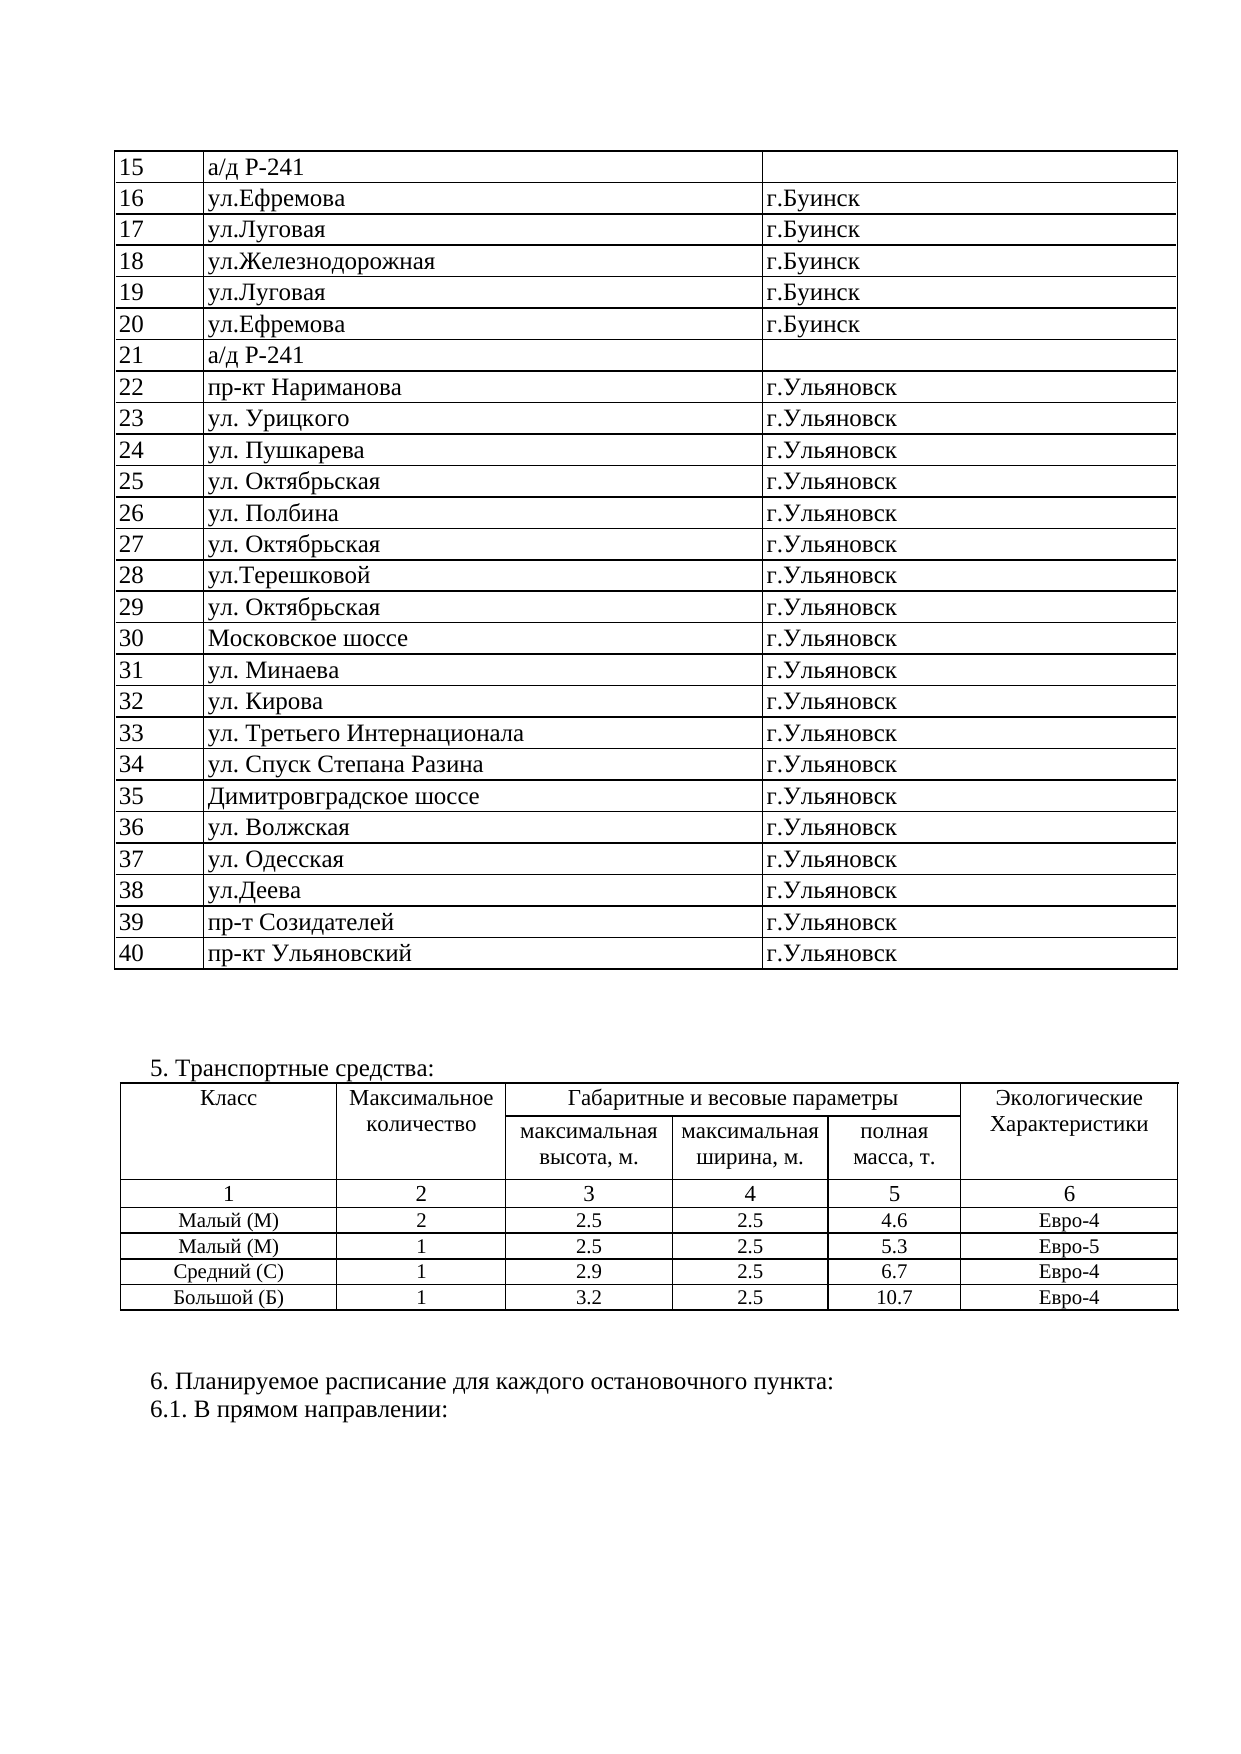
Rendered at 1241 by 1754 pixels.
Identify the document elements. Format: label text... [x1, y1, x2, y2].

table_cell 2 [337, 1208, 505, 1232]
table_cell 16 [115, 183, 203, 213]
table_cell ул. Кирова [204, 686, 762, 716]
table_cell 5 [829, 1180, 960, 1207]
table_cell 2.5 [506, 1208, 672, 1232]
table_cell 1 [337, 1234, 505, 1258]
table_cell 6 [961, 1180, 1177, 1207]
text 5. Транспортные средства: [150, 1053, 1090, 1082]
table_cell ул.Деева [204, 875, 762, 905]
table_cell 2.5 [673, 1285, 827, 1309]
table_cell 39 [115, 906, 203, 936]
table_cell Димитровградское шоссе [204, 781, 762, 811]
table_cell г.Ульяновск [763, 496, 1177, 527]
table_cell пр-кт Ульяновский [204, 938, 762, 968]
table_cell 40 [115, 938, 203, 968]
table_cell ул. Урицкого [204, 403, 762, 433]
table_cell 32 [115, 686, 203, 716]
table_cell г.Ульяновск [763, 905, 1177, 936]
table_cell ул. Волжская [204, 812, 762, 842]
table_cell г.Ульяновск [763, 370, 1177, 402]
table_cell 30 [115, 623, 203, 653]
table_cell г.Ульяновск [763, 433, 1177, 464]
table_cell г.Ульяновск [763, 465, 1177, 496]
table_cell ул. Пушкарева [204, 435, 762, 464]
table_cell 6.7 [829, 1260, 960, 1283]
table_cell 2.5 [673, 1208, 827, 1232]
table_cell 15 [115, 152, 203, 181]
table_cell Евро-4 [961, 1208, 1177, 1232]
table_cell Евро-4 [961, 1285, 1177, 1309]
table_cell 4.6 [829, 1208, 960, 1232]
table_cell Московское шоссе [204, 623, 762, 653]
table_cell пр-кт Нариманова [204, 372, 762, 402]
table_cell максимальная ширина, м. [673, 1117, 827, 1179]
table_cell ул.Луговая [204, 215, 762, 244]
table_cell ул.Железнодорожная [204, 246, 762, 276]
table_cell ул.Ефремова [204, 309, 762, 339]
table_cell ул. Минаева [204, 655, 762, 685]
table_cell 28 [115, 560, 203, 590]
table_cell г.Ульяновск [763, 716, 1177, 748]
table_cell г.Ульяновск [763, 559, 1177, 590]
table_cell Средний (С) [121, 1260, 336, 1283]
table_cell полная масса, т. [829, 1117, 960, 1179]
text 6.1. В прямом направлении: [150, 1394, 1090, 1423]
table_cell максимальная высота, м. [506, 1117, 672, 1179]
table_cell 25 [115, 466, 203, 496]
table_cell г.Ульяновск [763, 685, 1177, 716]
table_cell 21 [115, 340, 203, 370]
table_cell ул. Октябрьская [204, 529, 762, 559]
table_cell 2 [337, 1180, 505, 1207]
table_cell Малый (М) [121, 1234, 336, 1258]
table_cell 19 [115, 277, 203, 307]
table_cell 22 [115, 371, 203, 402]
table_header Экологические Характеристики [961, 1084, 1177, 1179]
table_cell г.Ульяновск [763, 528, 1177, 559]
table_cell 33 [115, 717, 203, 748]
table_cell [763, 152, 1177, 181]
table_cell г.Ульяновск [763, 811, 1177, 842]
table_cell 17 [115, 214, 203, 244]
table_cell г.Ульяновск [763, 936, 1177, 968]
table_header Максимальное количество [337, 1084, 505, 1179]
table_cell 18 [115, 245, 203, 276]
table_cell ул. Полбина [204, 498, 762, 527]
table_cell 1 [337, 1260, 505, 1283]
table_cell Евро-4 [961, 1260, 1177, 1283]
table_cell [763, 339, 1177, 370]
table_cell 20 [115, 308, 203, 339]
table_cell ул. Одесская [204, 844, 762, 873]
table_cell г.Ульяновск [763, 402, 1177, 433]
table_cell 5.3 [829, 1234, 960, 1258]
table_cell а/д Р-241 [204, 152, 762, 181]
table_cell г.Ульяновск [763, 779, 1177, 811]
table_cell 10.7 [829, 1285, 960, 1309]
table_cell г.Ульяновск [763, 874, 1177, 905]
table_cell 3 [506, 1180, 672, 1207]
table_cell г.Буинск [763, 181, 1177, 213]
table_cell г.Буинск [763, 276, 1177, 307]
table_cell 35 [115, 780, 203, 811]
table_cell 3.2 [506, 1285, 672, 1309]
table_cell 2.5 [506, 1234, 672, 1258]
table_cell 2.5 [673, 1260, 827, 1283]
table_cell г.Ульяновск [763, 748, 1177, 779]
table_cell 2.9 [506, 1260, 672, 1283]
table_cell Большой (Б) [121, 1285, 336, 1309]
table_cell 23 [115, 403, 203, 433]
table_cell 29 [115, 591, 203, 622]
table_cell 27 [115, 529, 203, 559]
table_cell ул.Ефремова [204, 183, 762, 213]
table_cell 4 [673, 1180, 827, 1207]
table_cell 24 [115, 434, 203, 464]
table_cell ул. Октябрьская [204, 466, 762, 496]
table_cell 34 [115, 749, 203, 779]
table_cell Евро-5 [961, 1234, 1177, 1258]
table_cell 38 [115, 875, 203, 905]
text 6. Планируемое расписание для каждого остановочного пункта: [150, 1366, 1090, 1394]
table_cell г.Ульяновск [763, 622, 1177, 653]
table_cell г.Буинск [763, 244, 1177, 276]
table_cell пр-т Созидателей [204, 907, 762, 936]
table_cell ул. Спуск Степана Разина [204, 749, 762, 779]
table_cell 37 [115, 843, 203, 873]
table_cell г.Ульяновск [763, 590, 1177, 622]
table_cell г.Ульяновск [763, 653, 1177, 685]
table_header Класс [121, 1084, 336, 1179]
table_cell г.Буинск [763, 307, 1177, 339]
table_cell ул. Октябрьская [204, 592, 762, 622]
table_header Габаритные и весовые параметры [506, 1084, 960, 1115]
table_cell а/д Р-241 [204, 340, 762, 370]
table_cell ул. Третьего Интернационала [204, 718, 762, 748]
table_cell г.Ульяновск [763, 842, 1177, 873]
table_cell 31 [115, 654, 203, 685]
table_cell Малый (М) [121, 1208, 336, 1232]
table_cell г.Буинск [763, 213, 1177, 244]
table_cell ул.Луговая [204, 277, 762, 307]
table_cell 26 [115, 497, 203, 527]
table_cell 1 [337, 1285, 505, 1309]
table_cell ул.Терешковой [204, 561, 762, 590]
table_cell 36 [115, 812, 203, 842]
table_cell 1 [121, 1180, 336, 1207]
table_cell 2.5 [673, 1234, 827, 1258]
